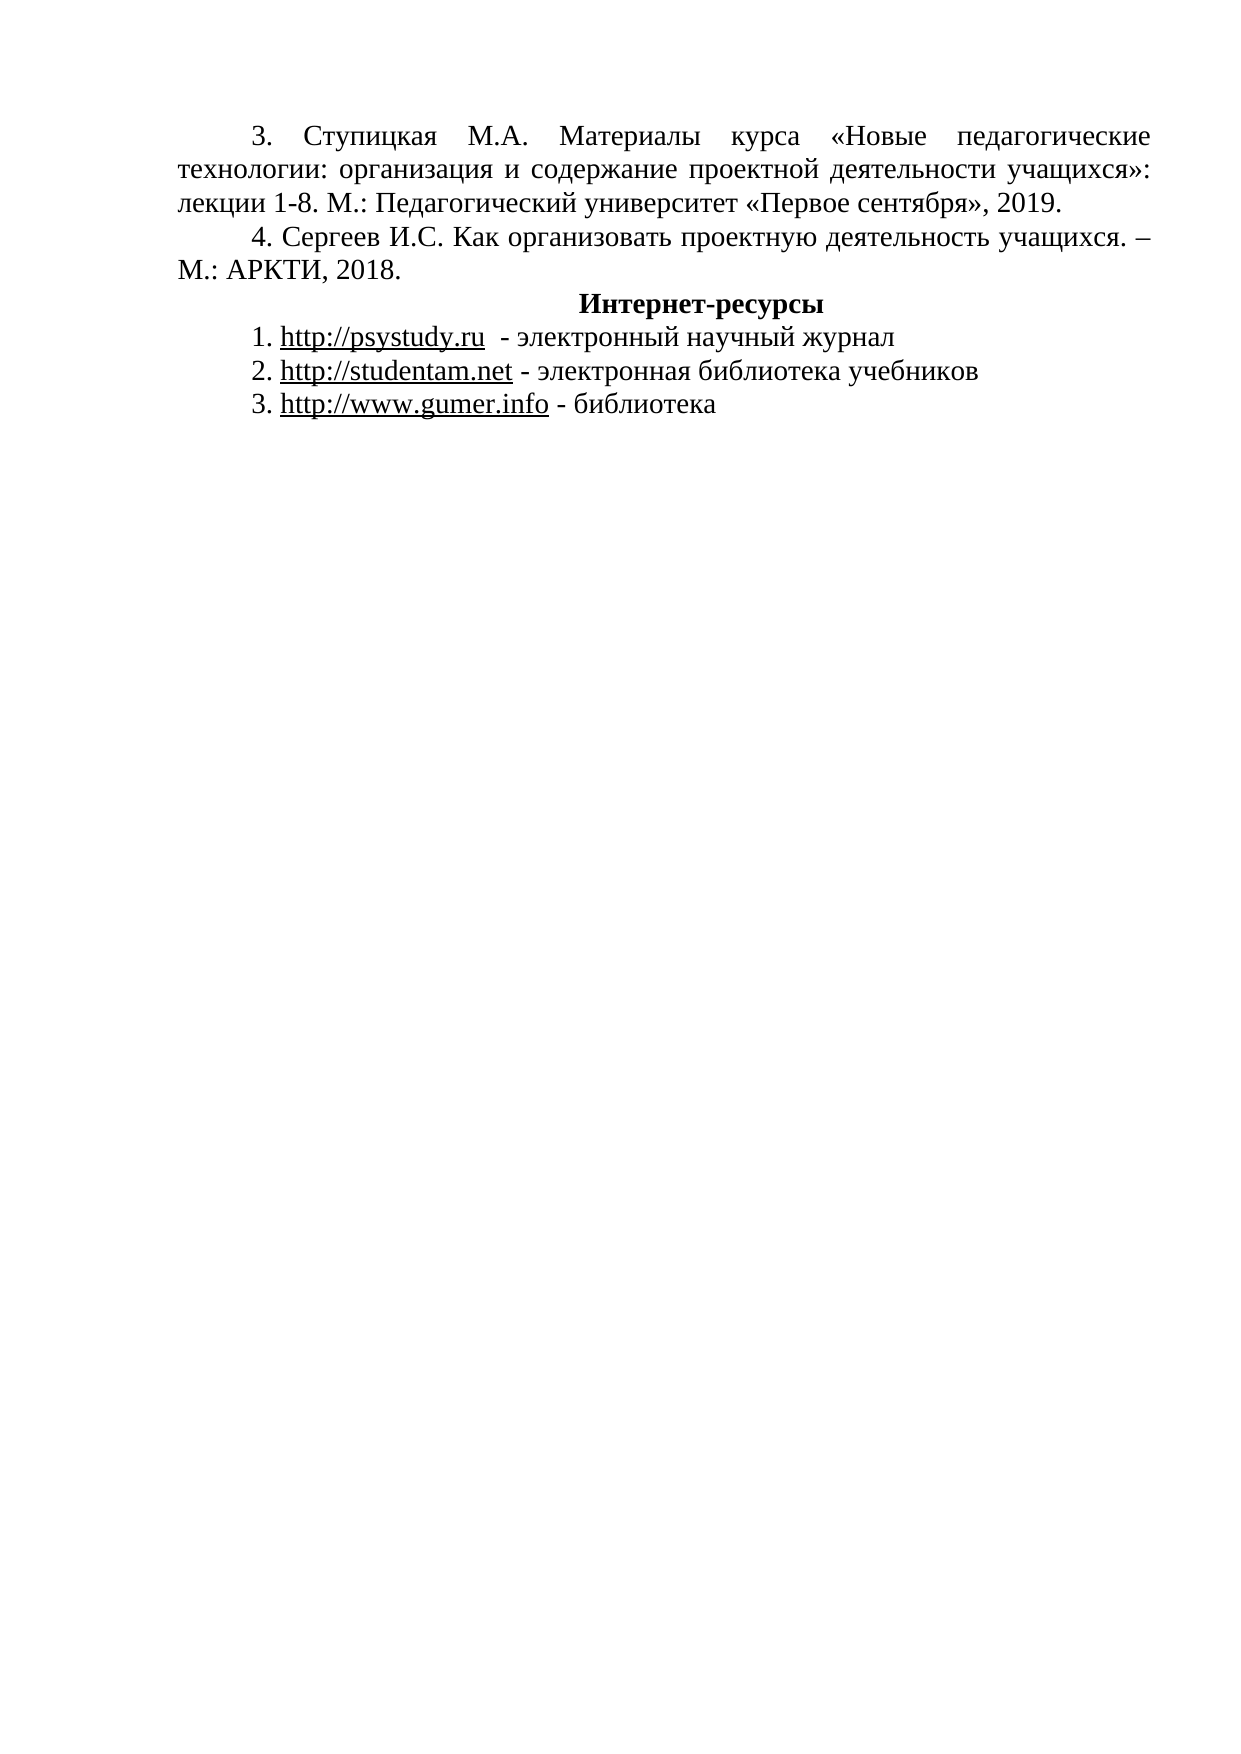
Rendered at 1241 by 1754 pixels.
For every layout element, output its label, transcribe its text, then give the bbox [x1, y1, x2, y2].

text Интернет-ресурсы [177, 286, 1152, 319]
text 3. http://www.gumer.info - библиотека [177, 386, 1152, 420]
text 3. Ступицкая М.А. Материалы курса «Новые педагогические технологии: организация и содержание проектной деятельности учащихся»: лекции 1-.: Педагогический университет «Первое сентября», 2019. [177, 118, 1152, 219]
text 1. http://psystudy.ru - электронный научный журнал [177, 319, 1152, 353]
text 4. Сергеев И.С. Как организовать проектную деятельность учащихся. – М.: АРКТИ, 2018. [177, 219, 1152, 286]
text 2. http://studentam.net - электронная библиотека учебников [177, 353, 1152, 386]
